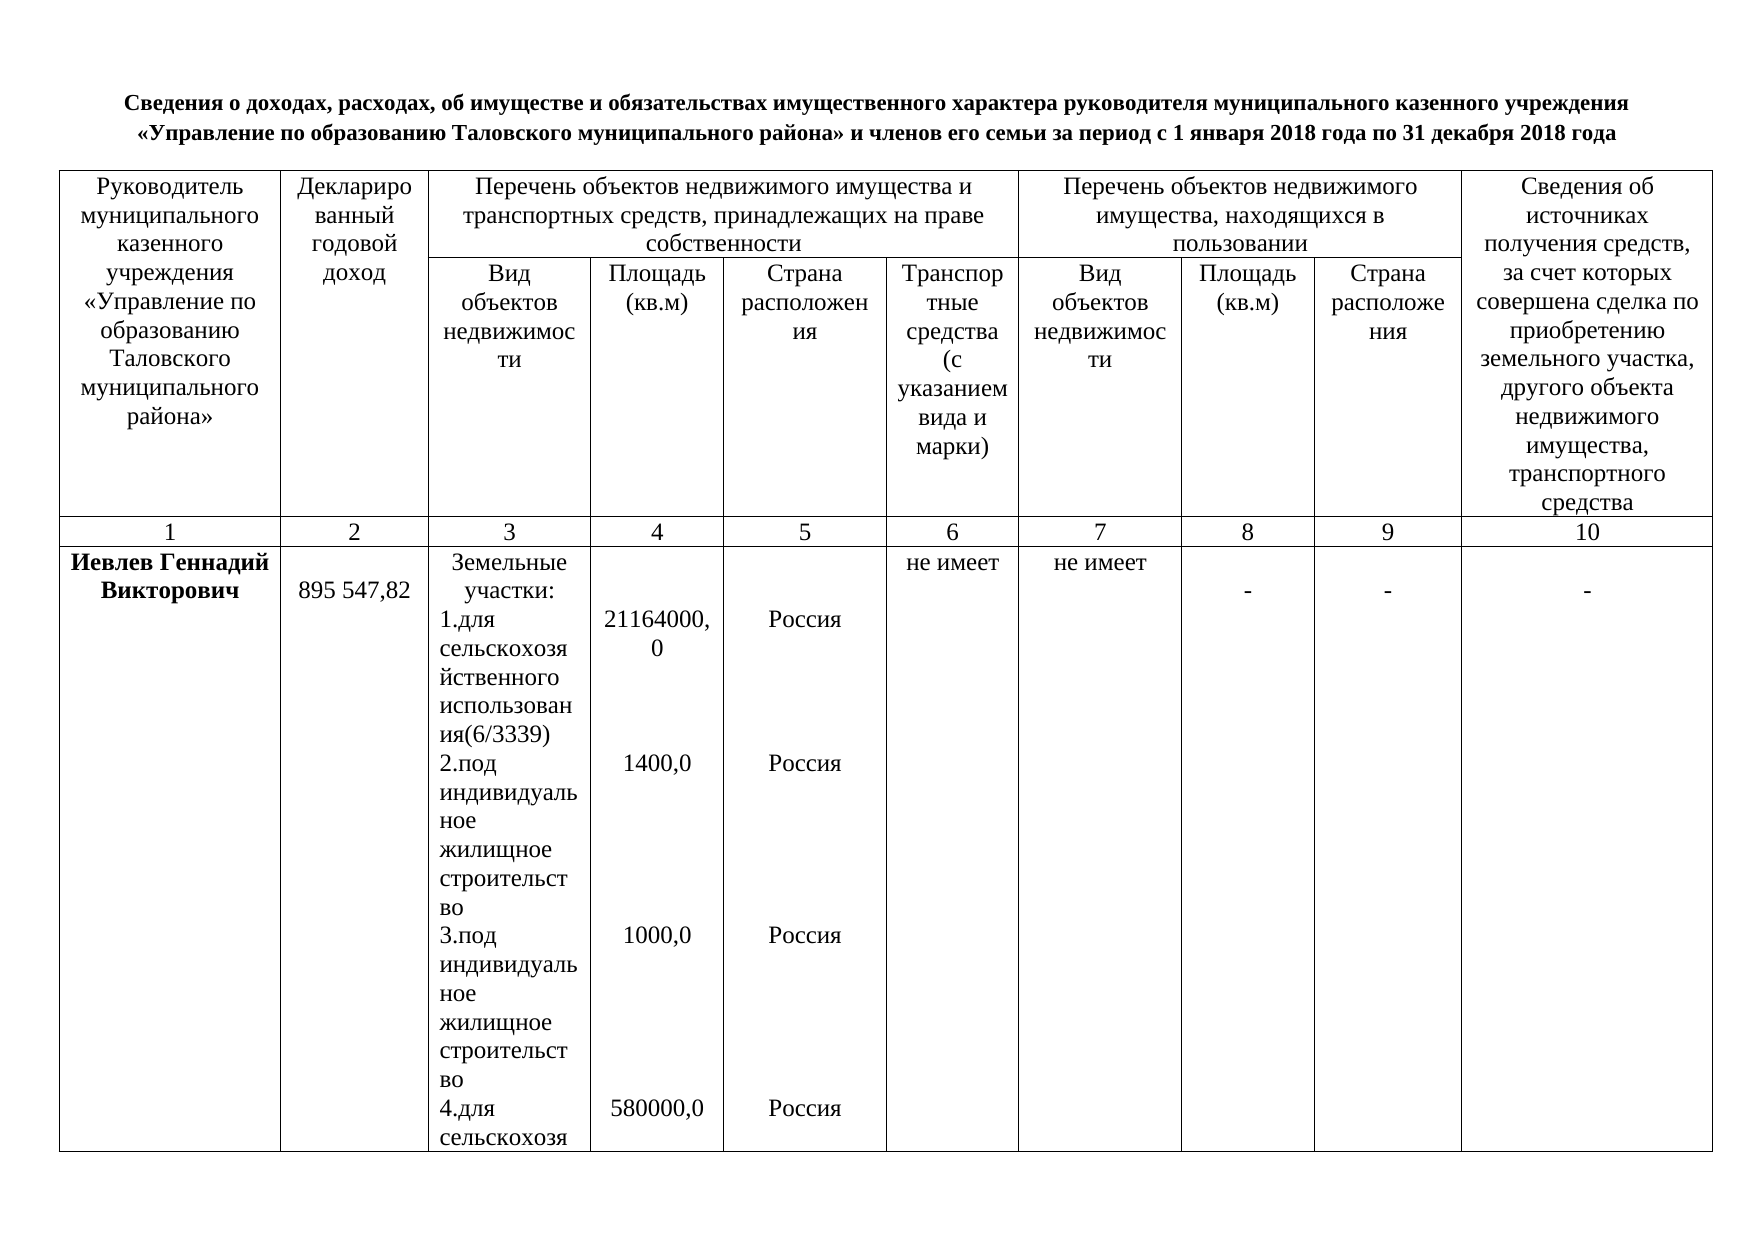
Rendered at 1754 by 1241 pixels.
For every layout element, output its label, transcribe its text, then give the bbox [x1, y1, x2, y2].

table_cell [60, 547, 280, 1151]
table_cell 895 547,82 [281, 547, 428, 1151]
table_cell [429, 547, 590, 1151]
table_cell 5 [724, 517, 886, 546]
table_cell Страна расположения [1315, 258, 1461, 516]
table_cell 7 [1019, 517, 1181, 546]
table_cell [724, 547, 886, 1151]
table_cell - [1182, 547, 1314, 1151]
table_cell 1 [60, 517, 280, 546]
table_cell 10 [1462, 517, 1712, 546]
table_cell Транспортные средства (с указанием вида и марки) [887, 258, 1018, 516]
text Сведения о доходах, расходах, об имуществе и обязательствах имущественного характера руководителя муниципального казенного учреждения «Управление по образованию Таловского муниципального района» и членов его семьи за период с 1 января 2018 года по 31 декабря 2018 года [118, 89, 1636, 145]
table_header Перечень объектов недвижимого имущества, находящихся в пользовании [1019, 171, 1461, 257]
table_header Перечень объектов недвижимого имущества и транспортных средств, принадлежащих на праве собственности [429, 171, 1018, 257]
table_cell не имеет [1019, 547, 1181, 1151]
table_cell Вид объектов недвижимос ти [429, 258, 590, 516]
table_cell - [1462, 547, 1712, 1151]
table_cell 3 [429, 517, 590, 546]
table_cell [591, 547, 723, 1151]
table_cell 6 [887, 517, 1018, 546]
table_cell Площадь (кв.м) [591, 258, 723, 516]
table_header Деклариро ванный годовой доход [281, 171, 428, 516]
table_cell не имеет [887, 547, 1018, 1151]
table_cell Страна расположения [724, 258, 886, 516]
table_cell 2 [281, 517, 428, 546]
table_cell Площадь (кв.м) [1182, 258, 1314, 516]
table_cell 9 [1315, 517, 1461, 546]
table_cell 4 [591, 517, 723, 546]
table_header Сведения об источниках получения средств, за счет которых совершена сделка по приобретению земельного участка, другого объекта недвижимого имущества, транспортного средства [1462, 171, 1712, 516]
table_cell Вид объектов недвижимости [1019, 258, 1181, 516]
table_cell 8 [1182, 517, 1314, 546]
table_cell - [1315, 547, 1461, 1151]
table_header Руководитель муниципального казенного учреждения «Управление по образованию Таловского муниципального района» [60, 171, 280, 516]
